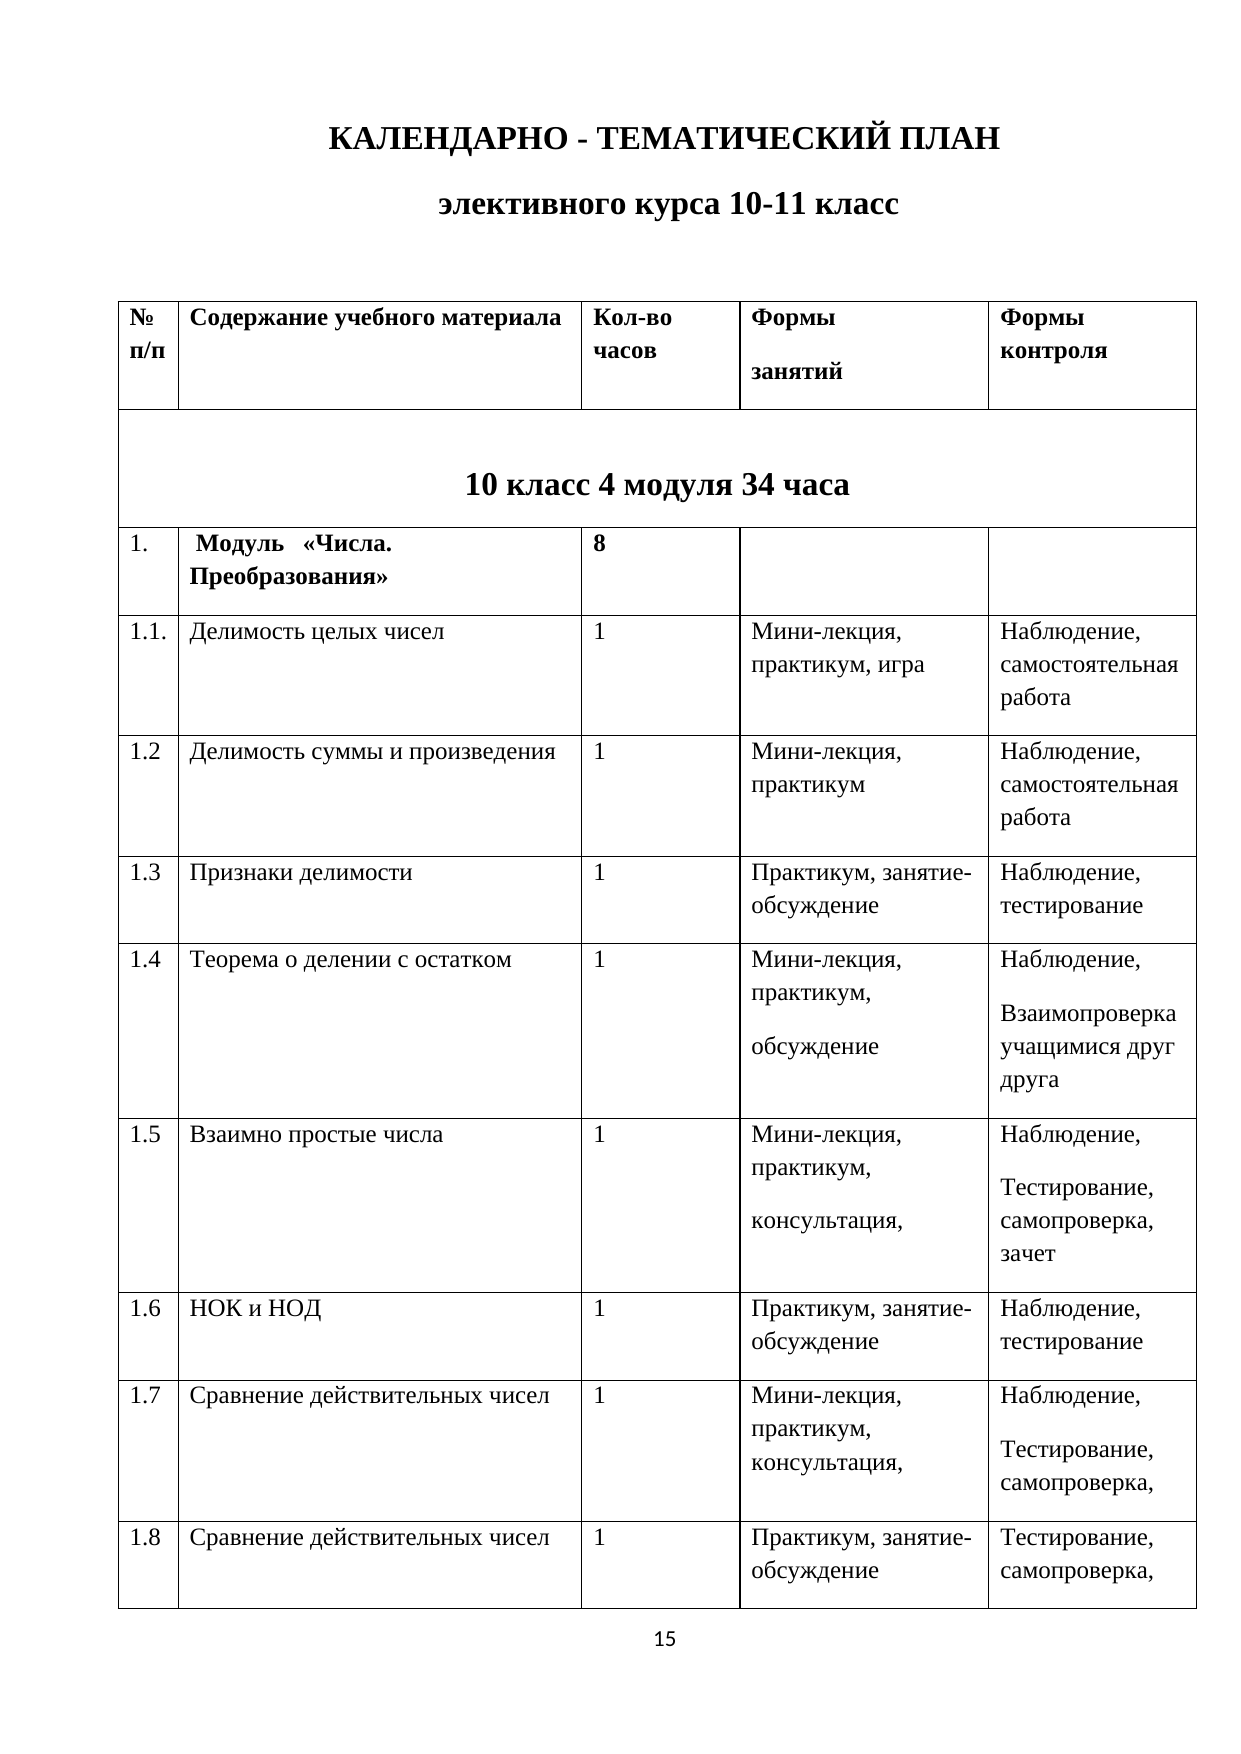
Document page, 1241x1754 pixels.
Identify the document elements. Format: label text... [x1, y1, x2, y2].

table_cell 1 [582, 1293, 739, 1379]
table_cell Мини-лекция, практикум, игра [741, 616, 988, 735]
table_cell Сравнение действительных чисел [179, 1381, 581, 1521]
table_cell Наблюдение, самостоятельная работа [989, 736, 1196, 856]
table_cell 1.8 [119, 1522, 178, 1608]
table_cell 8 [582, 528, 739, 615]
table_cell Практикум, занятие-обсуждение [741, 1293, 988, 1379]
table_cell Теорема о делении с остатком [179, 944, 581, 1118]
table_header Формы занятий [741, 302, 988, 409]
table_cell Наблюдение, тестирование [989, 857, 1196, 943]
table_header Формы контроля [989, 302, 1196, 409]
table_cell 1.4 [119, 944, 178, 1118]
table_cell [989, 1522, 1196, 1608]
table_cell [741, 528, 988, 615]
table_cell Признаки делимости [179, 857, 581, 943]
table_cell 1.2 [119, 736, 178, 856]
table_cell 1 [582, 736, 739, 856]
table_cell Модуль «Числа. Преобразования» [179, 528, 581, 615]
table_cell Наблюдение, самостоятельная работа [989, 616, 1196, 735]
table_cell Мини-лекция, практикум, обсуждение [741, 944, 988, 1118]
table_cell Мини-лекция, практикум, консультация, [741, 1119, 988, 1292]
table_cell Делимость целых чисел [179, 616, 581, 735]
table_cell Наблюдение, тестирование [989, 1293, 1196, 1379]
table_cell 1 [582, 1381, 739, 1521]
table_cell 10 класс 4 модуля 34 часа [119, 410, 1196, 527]
table_header № п/п [119, 302, 178, 409]
table_cell Наблюдение, Взаимопроверка учащимися друг друга [989, 944, 1196, 1118]
table_cell Наблюдение, Тестирование, самопроверка, [989, 1381, 1196, 1521]
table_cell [179, 1522, 581, 1608]
table_cell НОК и НОД [179, 1293, 581, 1379]
table_cell 1.3 [119, 857, 178, 943]
table_cell Делимость суммы и произведения [179, 736, 581, 856]
table_cell 1 [582, 616, 739, 735]
table_cell 1.6 [119, 1293, 178, 1379]
table_cell 1 [582, 1119, 739, 1292]
table_header Содержание учебного материала [179, 302, 581, 409]
table_cell 1. [119, 528, 178, 615]
table_cell 1 [582, 1522, 739, 1608]
table_cell 1 [582, 944, 739, 1118]
text КАЛЕНДАРНО - ТЕМАТИЧЕСКИЙ ПЛАН [177, 118, 1152, 156]
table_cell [741, 1522, 988, 1608]
table_header Кол-во часов [582, 302, 739, 409]
table_cell 1.1. [119, 616, 178, 735]
table_cell Мини-лекция, практикум [741, 736, 988, 856]
table_cell Наблюдение, Тестирование, самопроверка, зачет [989, 1119, 1196, 1292]
table_cell [989, 528, 1196, 615]
table_cell Практикум, занятие-обсуждение [741, 857, 988, 943]
table_cell Взаимно простые числа [179, 1119, 581, 1292]
table_cell 1 [582, 857, 739, 943]
table_cell 1.5 [119, 1119, 178, 1292]
table_cell 1.7 [119, 1381, 178, 1521]
text элективного курса 10-11 класс [177, 183, 1152, 221]
table_cell Мини-лекция, практикум, консультация, [741, 1381, 988, 1521]
